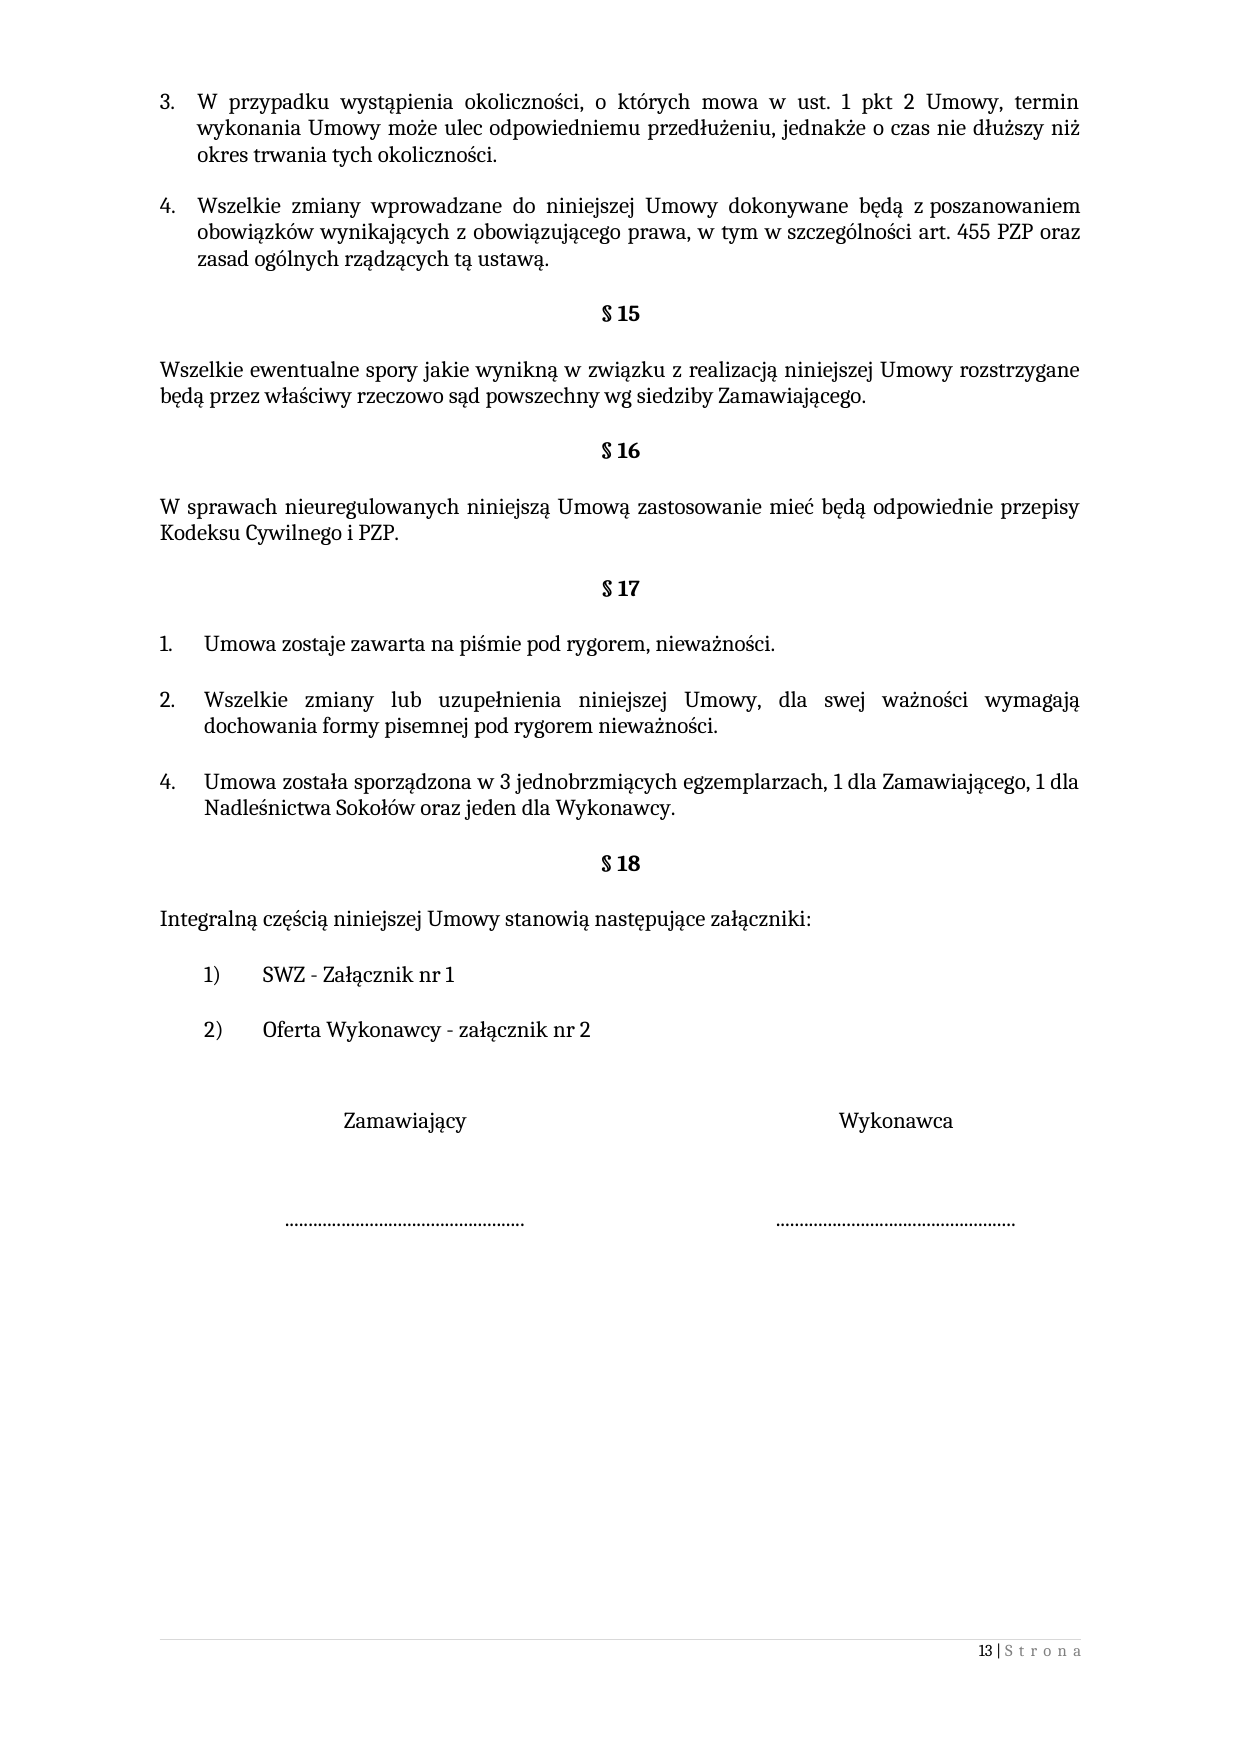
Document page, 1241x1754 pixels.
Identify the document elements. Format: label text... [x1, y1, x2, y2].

table_cell ................................................... [650, 1170, 1141, 1269]
table_header Wykonawca [650, 1073, 1141, 1169]
text § 18 [159, 851, 1081, 877]
list W przypadku wystąpienia okoliczności, o których mowa w ust. 1 pkt 2 Umowy, termin wykonania Umowy może ulec odpowiedniemu przedłużeniu, jednakże o czas nie dłuższy niż okres trwania tych okoliczności. [159, 89, 1081, 168]
text W sprawach nieuregulowanych niniejszą Umową zastosowanie mieć będą odpowiednie przepisy Kodeksu Cywilnego i PZP. [159, 494, 1081, 547]
text Integralną częścią niniejszej Umowy stanowią następujące załączniki: [159, 906, 1081, 932]
table_cell ................................................... [160, 1170, 650, 1269]
text 2) Oferta Wykonawcy - załącznik nr 2 [204, 1017, 1081, 1043]
text 1. Umowa zostaje zawarta na piśmie pod rygorem, nieważności. [159, 631, 1081, 658]
text 1) SWZ - Załącznik nr 1 [204, 962, 1081, 988]
text § 16 [159, 438, 1081, 465]
list Wszelkie zmiany wprowadzane do niniejszej Umowy dokonywane będą z poszanowaniem obowiązków wynikających z obowiązującego prawa, w tym w szczególności art. 455 PZP oraz zasad ogólnych rządzących tą ustawą. [159, 193, 1081, 272]
list 2. Wszelkie zmiany lub uzupełnienia niniejszej Umowy, dla swej ważności wymagają dochowania formy pisemnej pod rygorem nieważności. [159, 687, 1081, 739]
text 4. Umowa została sporządzona w 3 jednobrzmiących egzemplarzach, 1 dla Zamawiającego, 1 dla Nadleśnictwa Sokołów oraz jeden dla Wykonawcy. [159, 769, 1081, 821]
text § 15 [159, 301, 1081, 327]
table_header Zamawiający [160, 1073, 650, 1169]
text Wszelkie ewentualne spory jakie wynikną w związku z realizacją niniejszej Umowy rozstrzygane będą przez właściwy rzeczowo sąd powszechny wg siedziby Zamawiającego. [159, 356, 1081, 409]
text § 17 [159, 576, 1081, 602]
